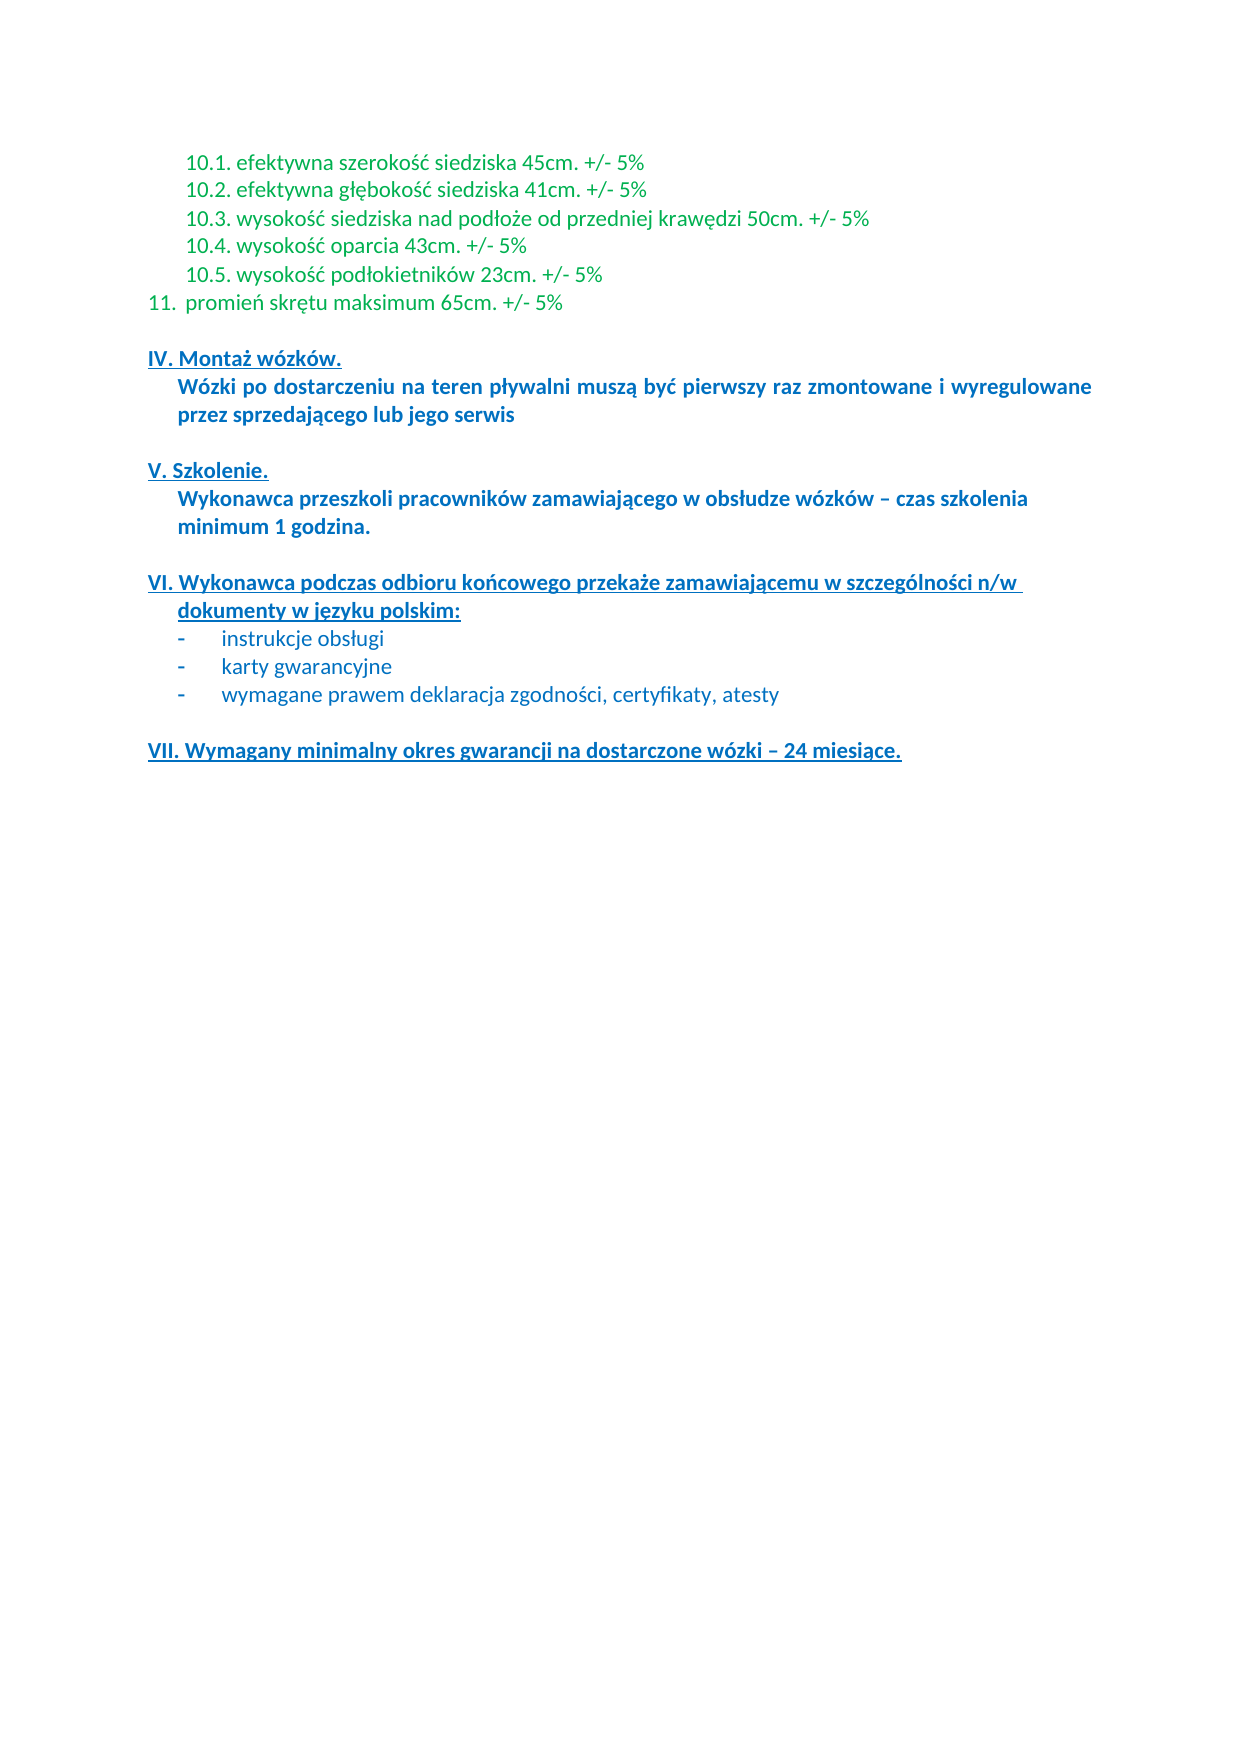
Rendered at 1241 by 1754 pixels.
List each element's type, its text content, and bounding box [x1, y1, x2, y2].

list wysokość siedziska nad podłoże od przedniej krawędzi 50cm. +/- 5% [185, 204, 1093, 232]
text V. Szkolenie. [148, 456, 1093, 484]
list efektywna głębokość siedziska 41cm. +/- 5% [185, 176, 1093, 204]
text Wózki po dostarczeniu na teren pływalni muszą być pierwszy raz zmontowane i wyregulowane przez sprzedającego lub jego serwis [177, 372, 1093, 428]
list instrukcje obsługi [177, 624, 1093, 652]
text Wykonawca przeszkoli pracowników zamawiającego w obsłudze wózków – czas szkolenia minimum 1 godzina. [177, 484, 1093, 540]
list wysokość oparcia 43cm. +/- 5% [185, 232, 1093, 260]
text VI. Wykonawca podczas odbioru końcowego przekaże zamawiającemu w szczególności n/w dokumenty w języku polskim: [148, 568, 1093, 624]
list karty gwarancyjne [177, 652, 1093, 680]
list wysokość podłokietników 23cm. +/- 5% [185, 260, 1093, 288]
text IV. Montaż wózków. [148, 344, 1093, 372]
list promień skrętu maksimum 65cm. +/- 5% [148, 288, 1093, 316]
list wymagane prawem deklaracja zgodności, certyfikaty, atesty [177, 680, 1093, 708]
text VII. Wymagany minimalny okres gwarancji na dostarczone wózki – 24 miesiące. [148, 736, 1093, 764]
list efektywna szerokość siedziska 45cm. +/- 5% [185, 148, 1093, 176]
